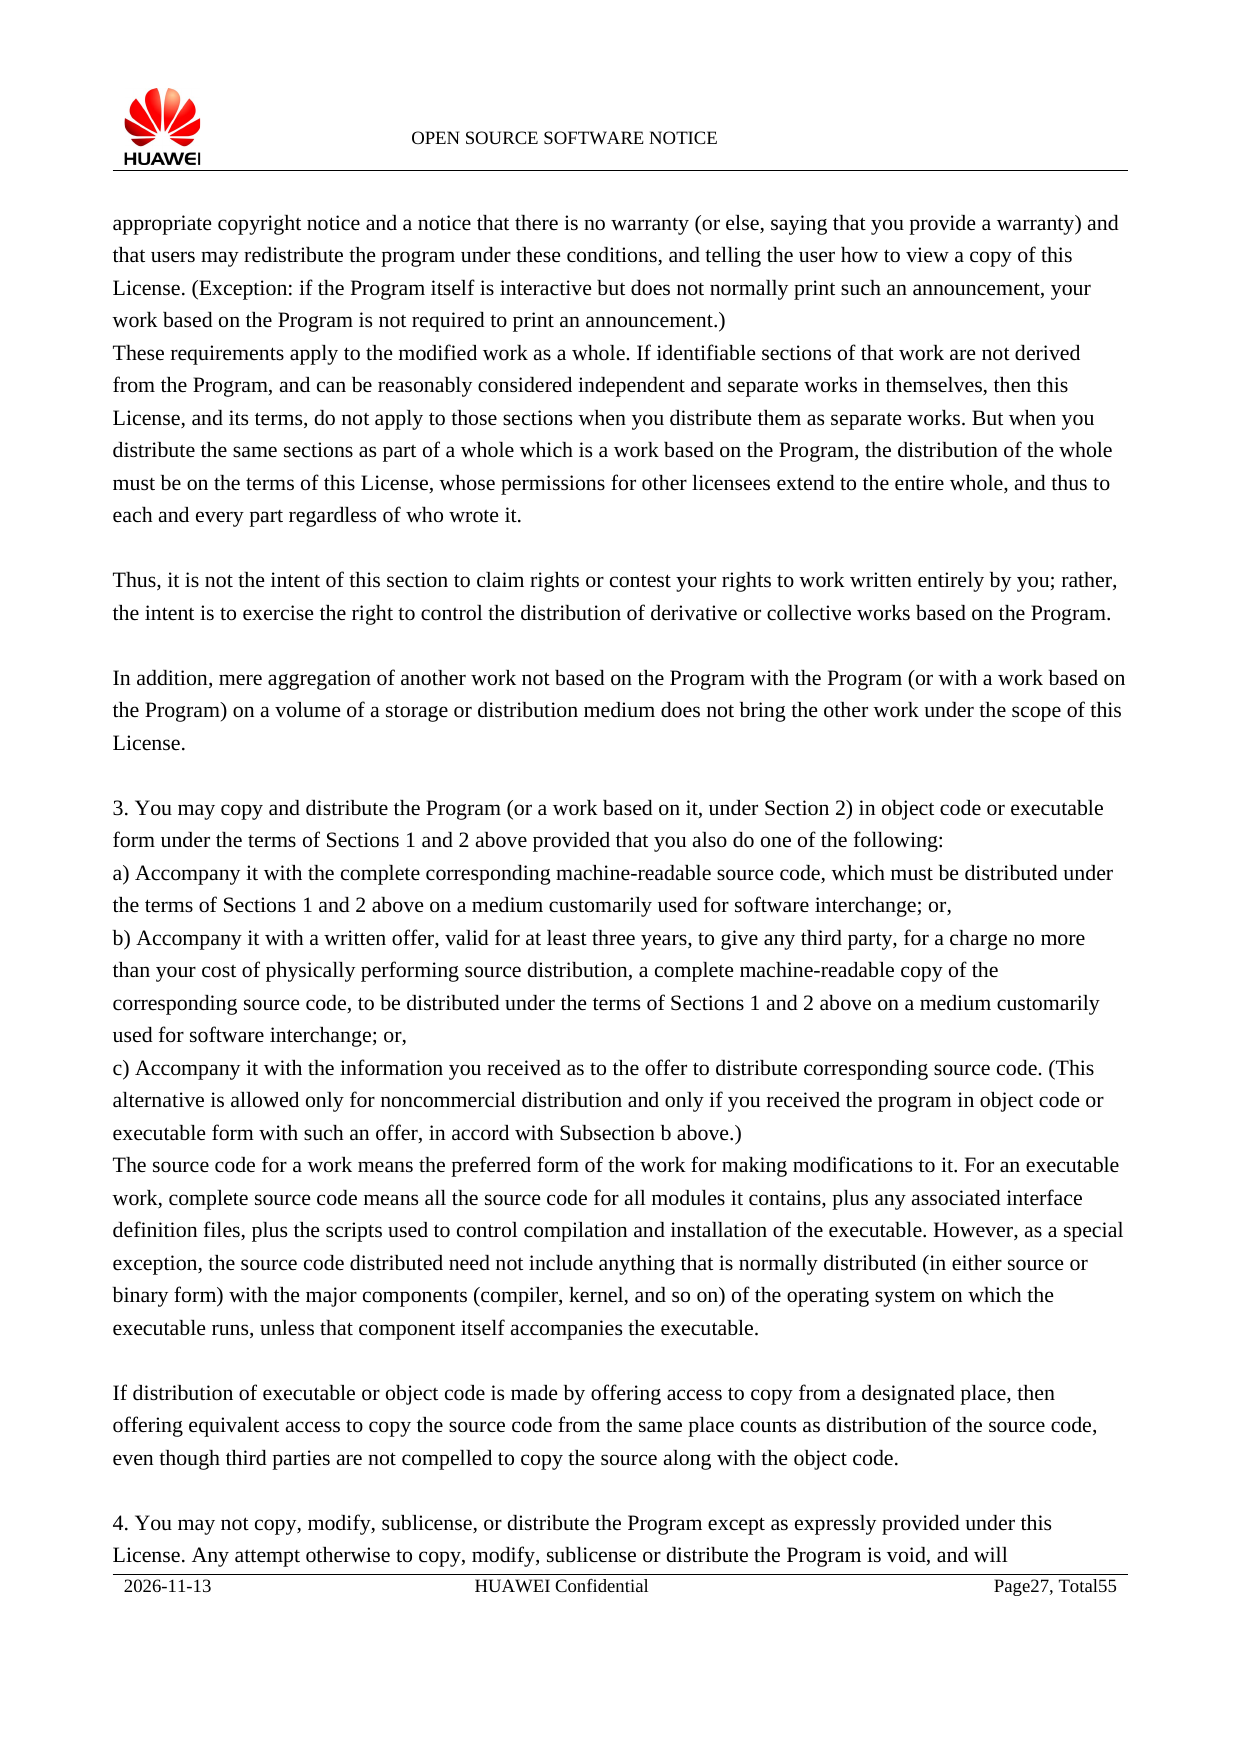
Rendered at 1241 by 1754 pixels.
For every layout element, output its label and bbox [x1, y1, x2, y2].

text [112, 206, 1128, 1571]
picture [124, 88, 201, 165]
